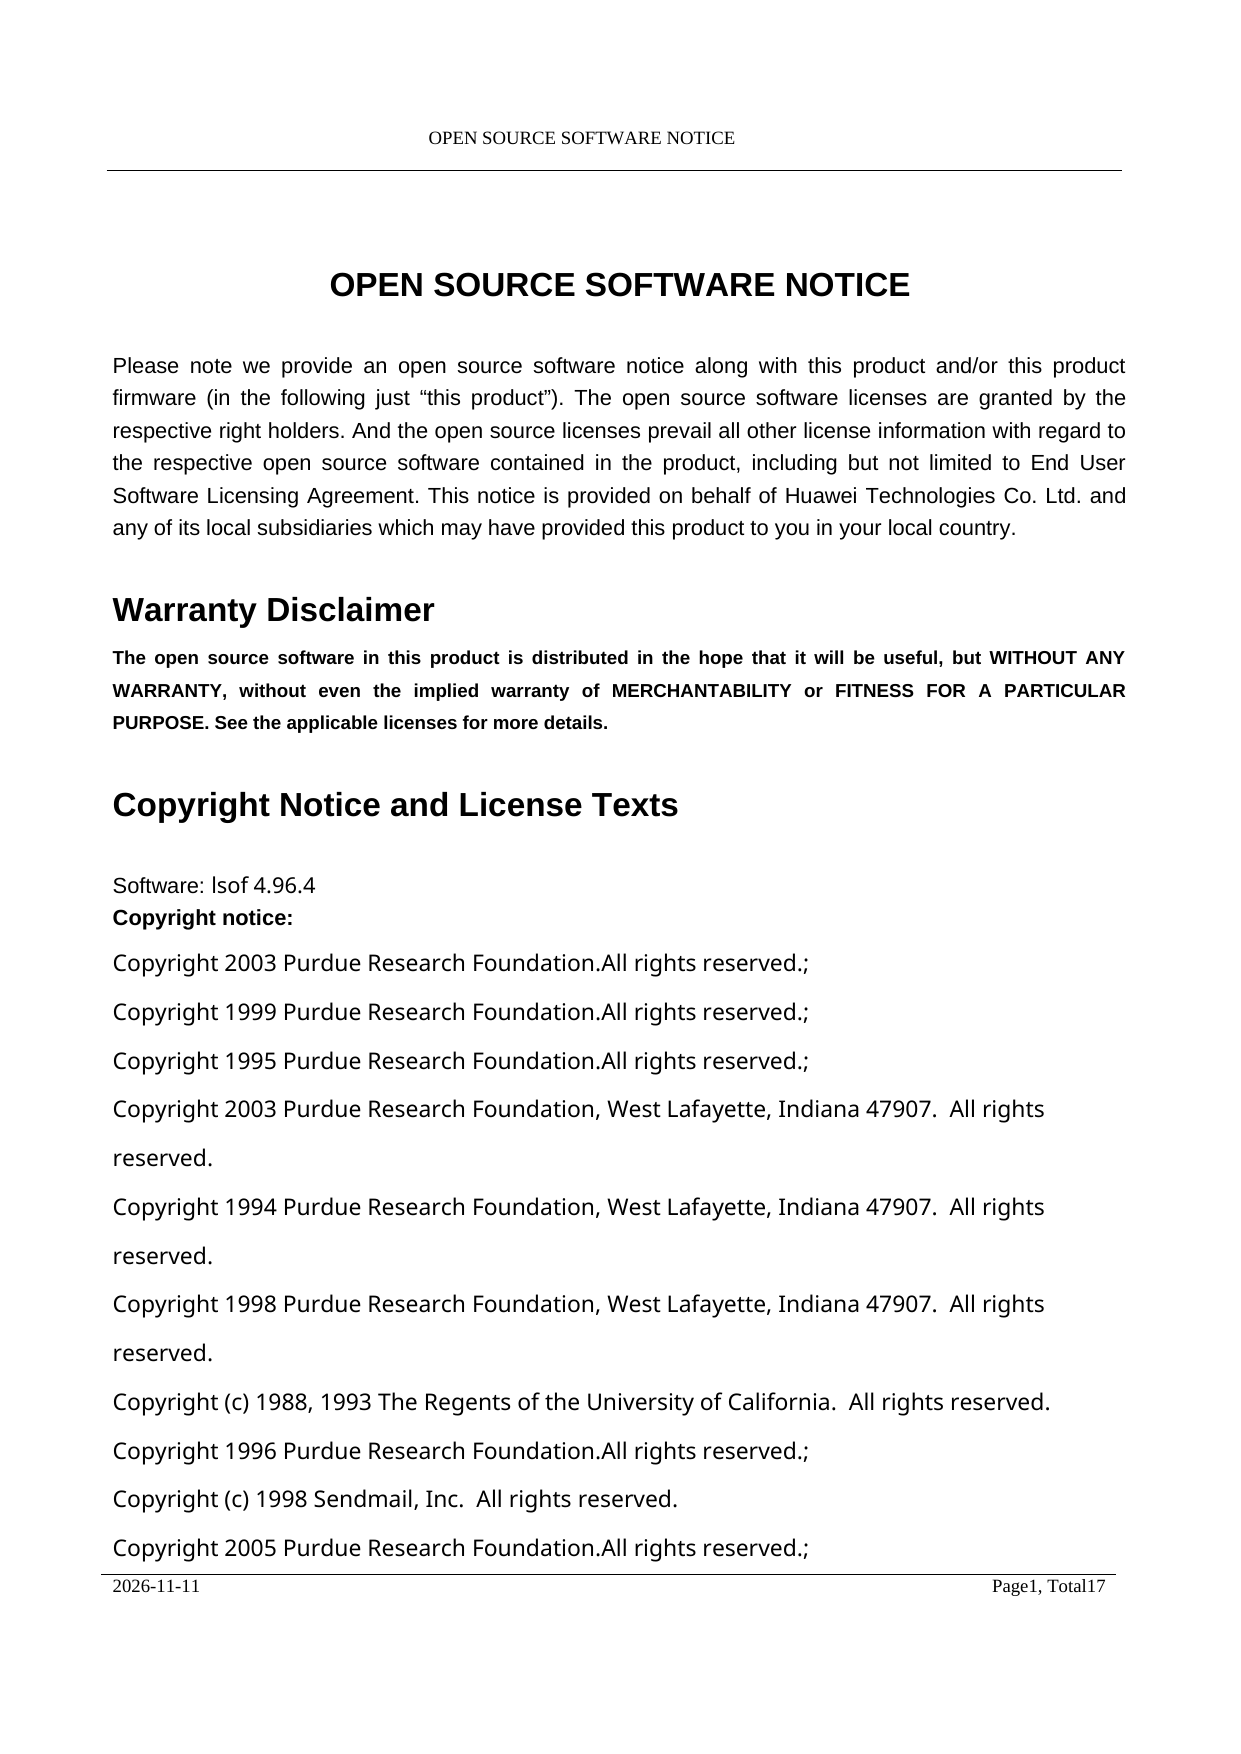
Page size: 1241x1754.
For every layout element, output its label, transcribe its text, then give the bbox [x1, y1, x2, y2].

text OPEN SOURCE SOFTWARE NOTICE [112, 251, 1128, 316]
text The open source software in this product is distributed in the hope that it will be useful, but WITHOUT ANY WARRANTY, without even the implied warranty of MERCHANTABILITY or FITNESS FOR A PARTICULAR PURPOSE. See the applicable licenses for more details. [112, 641, 1128, 739]
text Copyright Notice and License Texts [112, 771, 1128, 836]
text Please note we provide an open source software notice along with this product and/or this product firmware (in the following just “this product”). The open source software licenses are granted by the respective right holders. And the open source licenses prevail all other license information with regard to the respective open source software contained in the product, including but not limited to End User Software Licensing Agreement. This notice is provided on behalf of Huawei Technologies Co. Ltd. and any of its local subsidiaries which may have provided this product to you in your local country. [112, 349, 1128, 544]
text Warranty Disclaimer [112, 576, 1128, 641]
text Copyright notice: [112, 901, 1128, 934]
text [112, 947, 1128, 1564]
text Software: lsof 4.96.4 [112, 869, 1128, 901]
